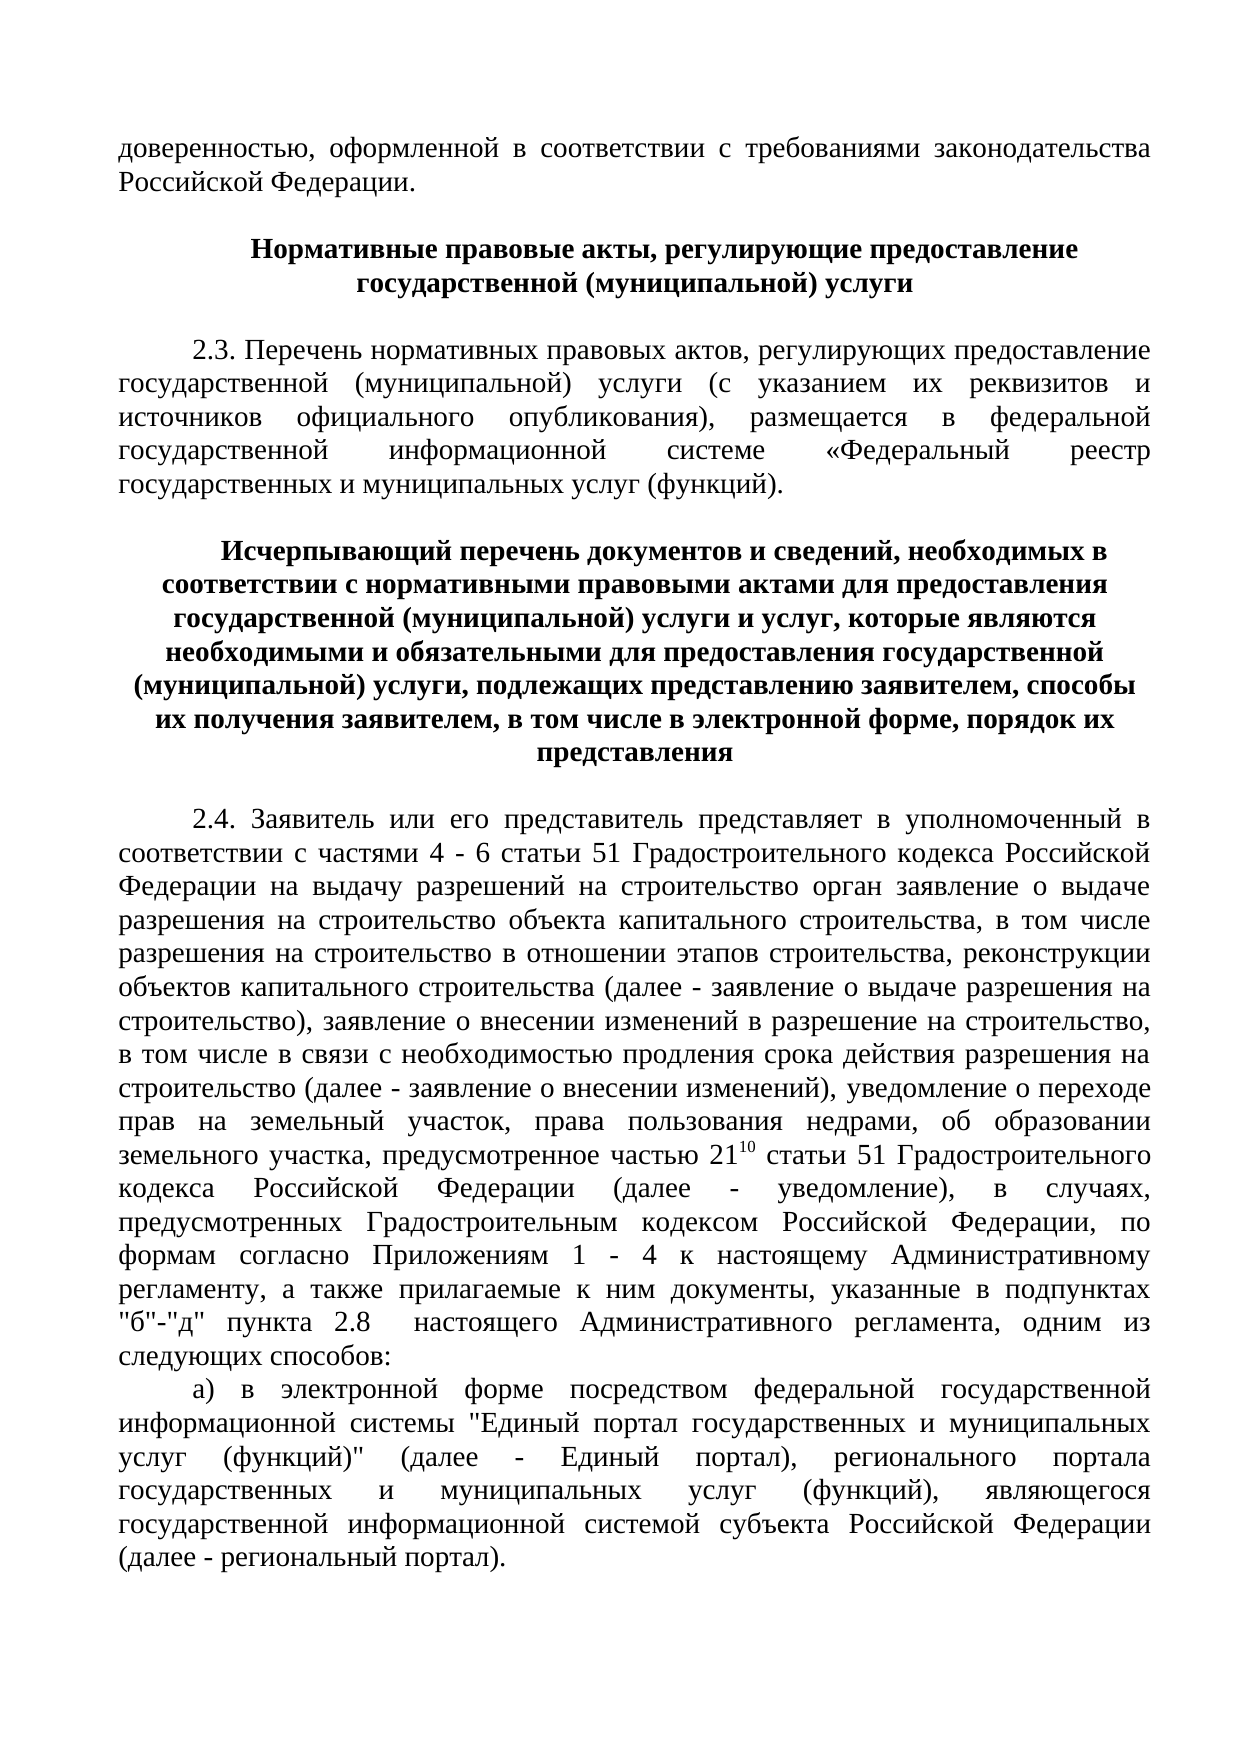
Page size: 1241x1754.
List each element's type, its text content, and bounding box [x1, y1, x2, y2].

text 2.3. Перечень нормативных правовых актов, регулирующих предоставление государственной (муниципальной) услуги (с указанием их реквизитов и источников официального опубликования), размещается в федеральной государственной информационной системе «Федеральный реестр государственных и муниципальных услуг (функций). [118, 332, 1152, 499]
text Исчерпывающий перечень документов и сведений, необходимых в соответствии с нормативными правовыми актами для предоставления государственной (муниципальной) услуги и услуг, которые являются необходимыми и обязательными для предоставления государственной (муниципальной) услуги, подлежащих представлению заявителем, способы их получения заявителем, в том числе в электронной форме, порядок их представления [118, 533, 1152, 768]
text Нормативные правовые акты, регулирующие предоставление государственной (муниципальной) услуги [118, 231, 1152, 298]
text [118, 131, 1152, 198]
text а) в электронной форме посредством федеральной государственной информационной системы "Единый портал государственных и муниципальных услуг (функций)" (далее - Единый портал), регионального портала государственных и муниципальных услуг (функций), являющегося государственной информационной системой субъекта Российской Федерации (далее - региональный портал). [118, 1372, 1152, 1573]
text 2.4. Заявитель или его представитель представляет в уполномоченный в соответствии с частями 4 - 6 статьи 51 Градостроительного кодекса Российской Федерации на выдачу разрешений на строительство орган заявление о выдаче разрешения на строительство объекта капитального строительства, в том числе разрешения на строительство в отношении этапов строительства, реконструкции объектов капитального строительства (далее - заявление о выдаче разрешения на строительство), заявление о внесении изменений в разрешение на строительство, в том числе в связи с необходимостью продления срока действия разрешения на строительство (далее - заявление о внесении изменений), уведомление о переходе прав на земельный участок, права пользования недрами, об образовании земельного участка, предусмотренное частью 2110 статьи 51 Градостроительного кодекса Российской Федерации (далее - уведомление), в случаях, предусмотренных Градостроительным кодексом Российской Федерации, по формам согласно Приложениям 1 - 4 к настоящему Административному регламенту, а также прилагаемые к ним документы, указанные в подпунктах "б"-"д" пункта 2.8 настоящего Административного регламента, одним из следующих способов: [118, 801, 1152, 1372]
